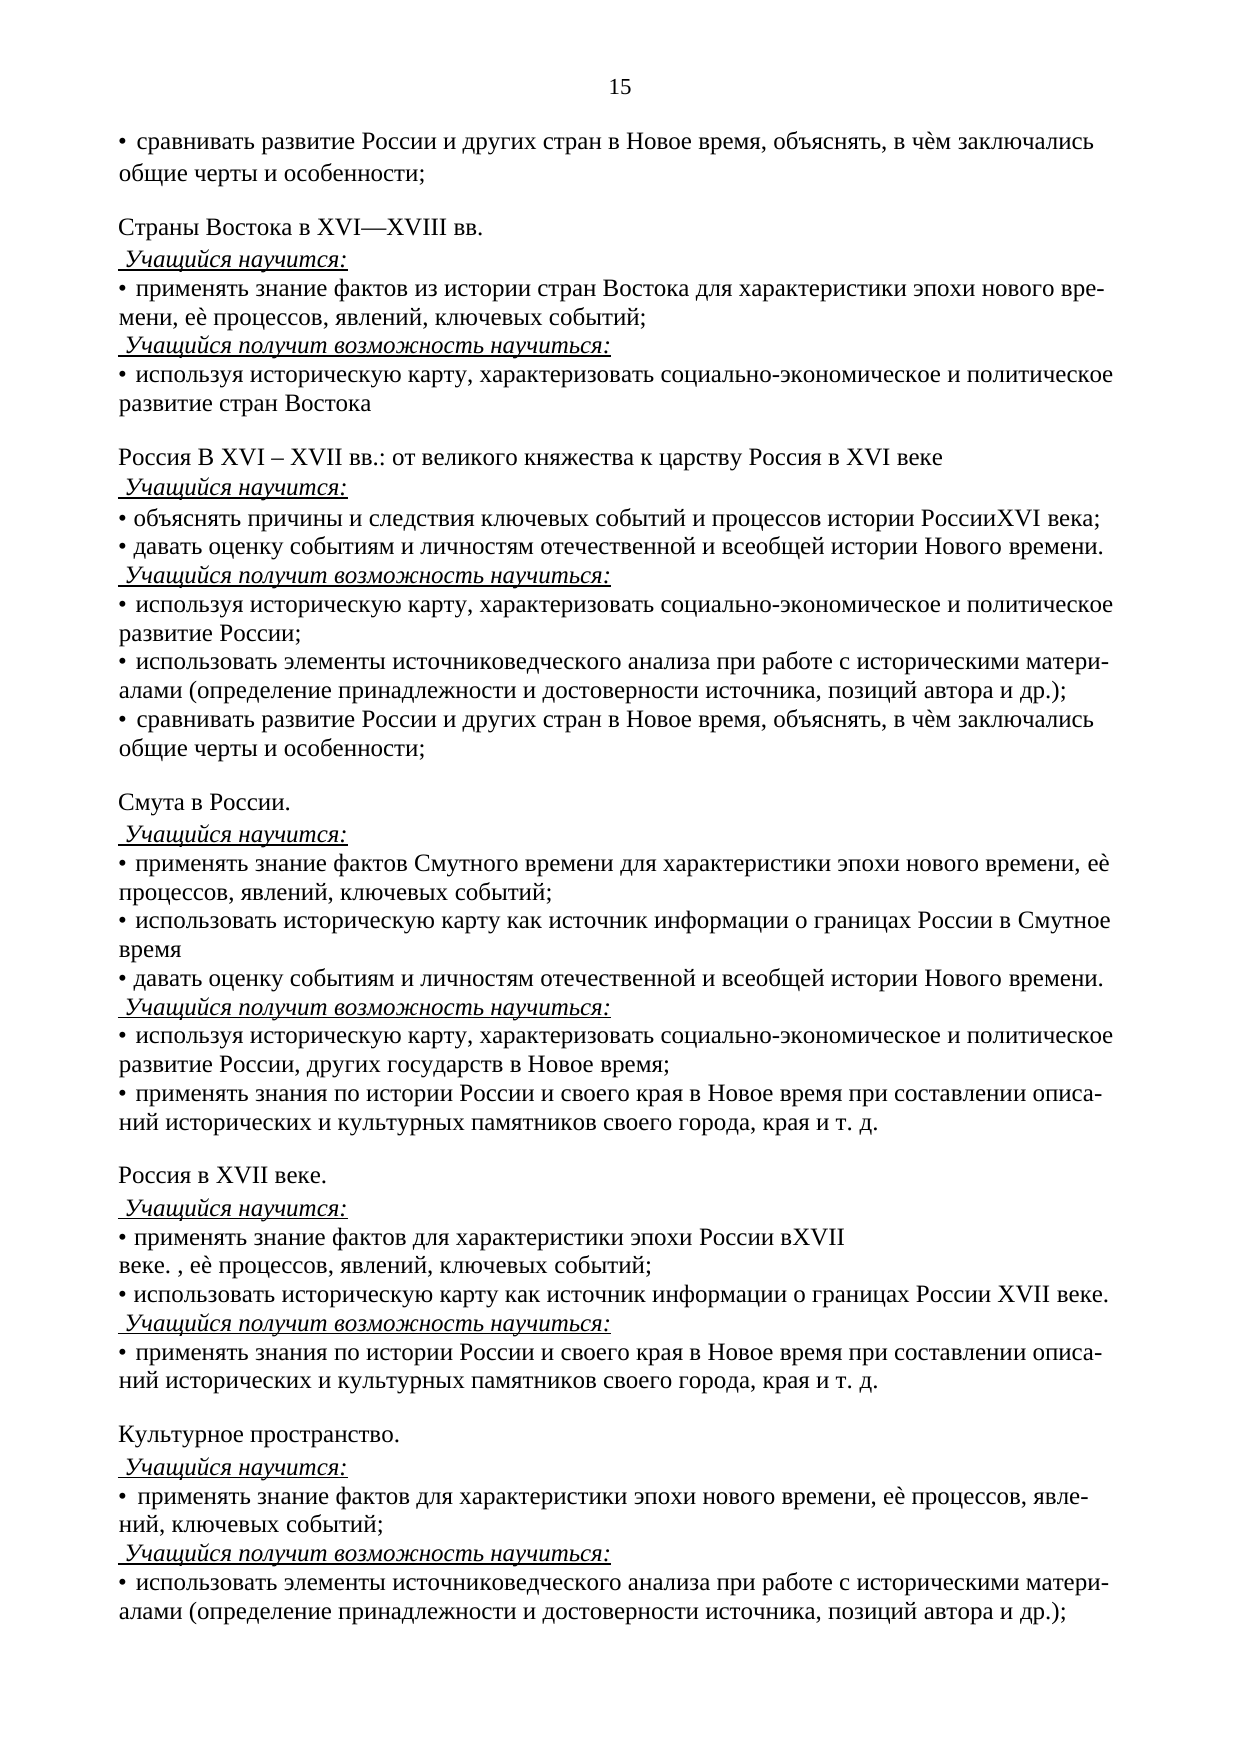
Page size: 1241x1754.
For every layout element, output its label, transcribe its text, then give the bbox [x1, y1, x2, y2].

text Учащийся получит возможность научиться: [118, 1538, 1226, 1567]
text Культурное пространство. [118, 1419, 1226, 1448]
list использовать элементы источниковедческого анализа при работе с историческими матери- алами (определение принадлежности и достоверности источника, позиций автора и др.); [118, 1567, 1111, 1624]
list применять знание фактов из истории стран Востока для характеристики эпохи нового вре- мени, еѐ процессов, явлений, ключевых событий; [118, 273, 1106, 330]
text Россия В XVI – XVII вв.: от великого княжества к царству Россия в XVI веке [118, 442, 1226, 471]
list давать оценку событиям и личностям отечественной и всеобщей истории Нового времени. [118, 531, 1226, 560]
list применять знание фактов для характеристики эпохи нового времени, еѐ процессов, явле- ний, ключевых событий; [118, 1481, 1090, 1538]
list объяснять причины и следствия ключевых событий и процессов истории РоссииXVI века; [118, 503, 1226, 531]
text Учащийся научится: [118, 819, 1226, 848]
text Учащийся научится: [118, 1452, 1226, 1481]
text Учащийся получит возможность научиться: [118, 560, 1226, 589]
text Россия в XVII веке. [118, 1161, 1226, 1189]
list используя историческую карту, характеризовать социально-экономическое и политическое развитие России; [118, 589, 1114, 646]
text Учащийся получит возможность научиться: [118, 330, 1226, 359]
list сравнивать развитие России и других стран в Новое время, объяснять, в чѐм заключались общие черты и особенности; [118, 704, 1095, 761]
list сравнивать развитие России и других стран в Новое время, объяснять, в чѐм заключались общие черты и особенности; [118, 126, 1095, 187]
list использовать историческую карту как источник информации о границах России в Смутное время [118, 905, 1111, 963]
list используя историческую карту, характеризовать социально-экономическое и политическое развитие стран Востока [118, 359, 1114, 417]
list применять знание фактов Смутного времени для характеристики эпохи нового времени, еѐ процессов, явлений, ключевых событий; [118, 848, 1110, 905]
text Страны Востока в XVI—XVIII вв. [118, 212, 1226, 240]
list применять знание фактов для характеристики эпохи России вXVII веке. , еѐ процессов, явлений, ключевых событий; [118, 1222, 846, 1279]
list использовать историческую карту как источник информации о границах России XVII веке. [118, 1279, 1226, 1308]
text Учащийся получит возможность научиться: [118, 992, 1226, 1020]
text Учащийся научится: [118, 472, 1226, 501]
list применять знания по истории России и своего края в Новое время при составлении описа- ний исторических и культурных памятников своего города, края и т. д. [118, 1337, 1104, 1394]
text Учащийся получит возможность научиться: [118, 1308, 1226, 1337]
text Учащийся научится: [118, 1193, 1226, 1222]
list давать оценку событиям и личностям отечественной и всеобщей истории Нового времени. [118, 963, 1226, 992]
list использовать элементы источниковедческого анализа при работе с историческими матери- алами (определение принадлежности и достоверности источника, позиций автора и др.); [118, 646, 1111, 704]
list используя историческую карту, характеризовать социально-экономическое и политическое развитие России, других государств в Новое время; [118, 1020, 1114, 1078]
list применять знания по истории России и своего края в Новое время при составлении описа- ний исторических и культурных памятников своего города, края и т. д. [118, 1078, 1104, 1135]
text Смута в России. [118, 787, 1226, 815]
text Учащийся научится: [118, 244, 1226, 273]
